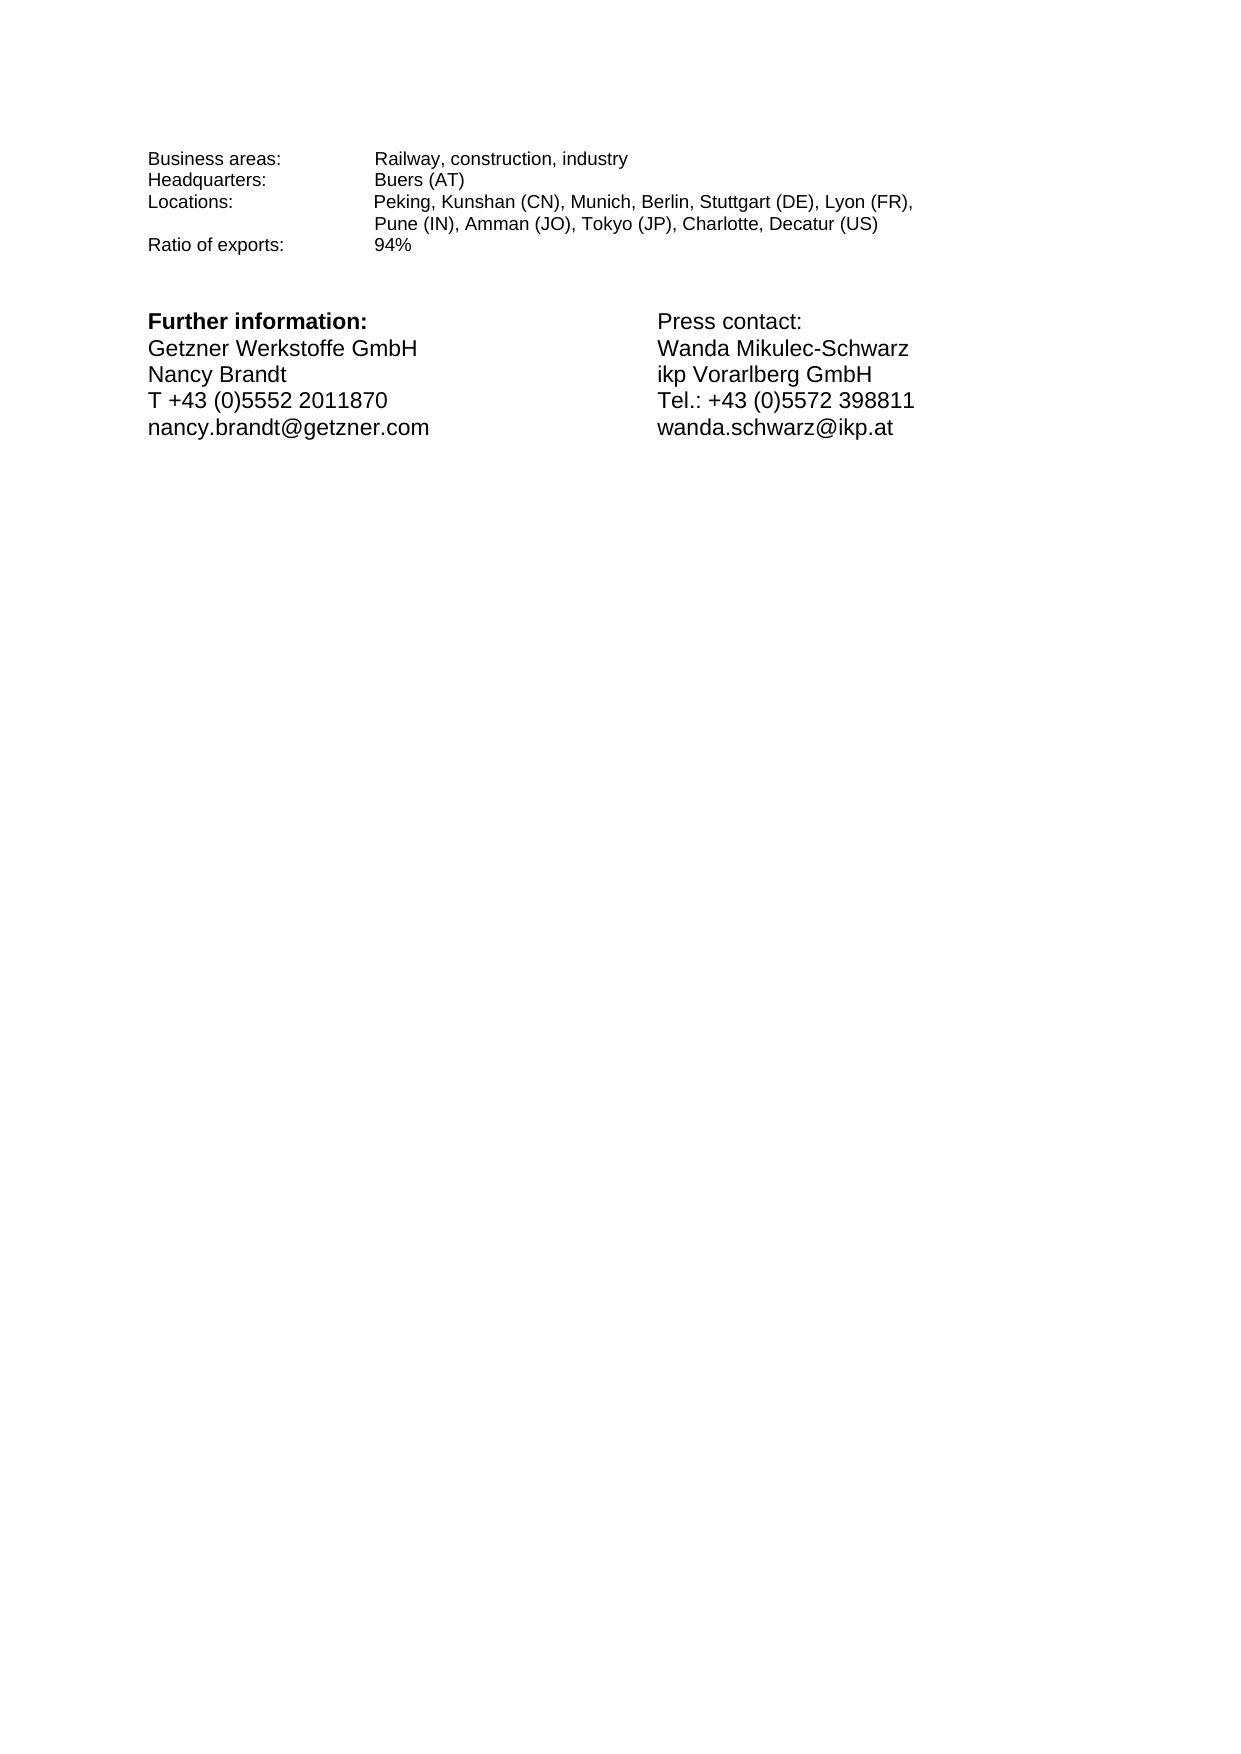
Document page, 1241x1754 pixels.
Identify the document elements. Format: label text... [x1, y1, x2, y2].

text Press contact: [657, 308, 1093, 334]
text Further information: Getzner Werkstoffe GmbH Nancy Brandt T +43 (0)5552 2011870 nancy.brandt@getzner.com [148, 308, 583, 440]
text Ratio of exports: 94% [148, 234, 1093, 255]
text Wanda Mikulec-Schwarz [657, 334, 1093, 361]
text Headquarters: Buers (AT) Locations: Peking, Kunshan (CN), Munich, Berlin, Stuttgart (DE), Lyon (FR), Pune (IN), Amman (JO), Tokyo (JP), Charlotte, Decatur (US) [148, 169, 1093, 234]
text wanda.schwarz@ikp.at [657, 413, 1093, 440]
text ikp Vorarlberg GmbH [657, 361, 1093, 387]
text Business areas: Railway, construction, industry [148, 148, 1093, 169]
text Tel.: +43 (0)5572 398811 [657, 387, 1093, 413]
